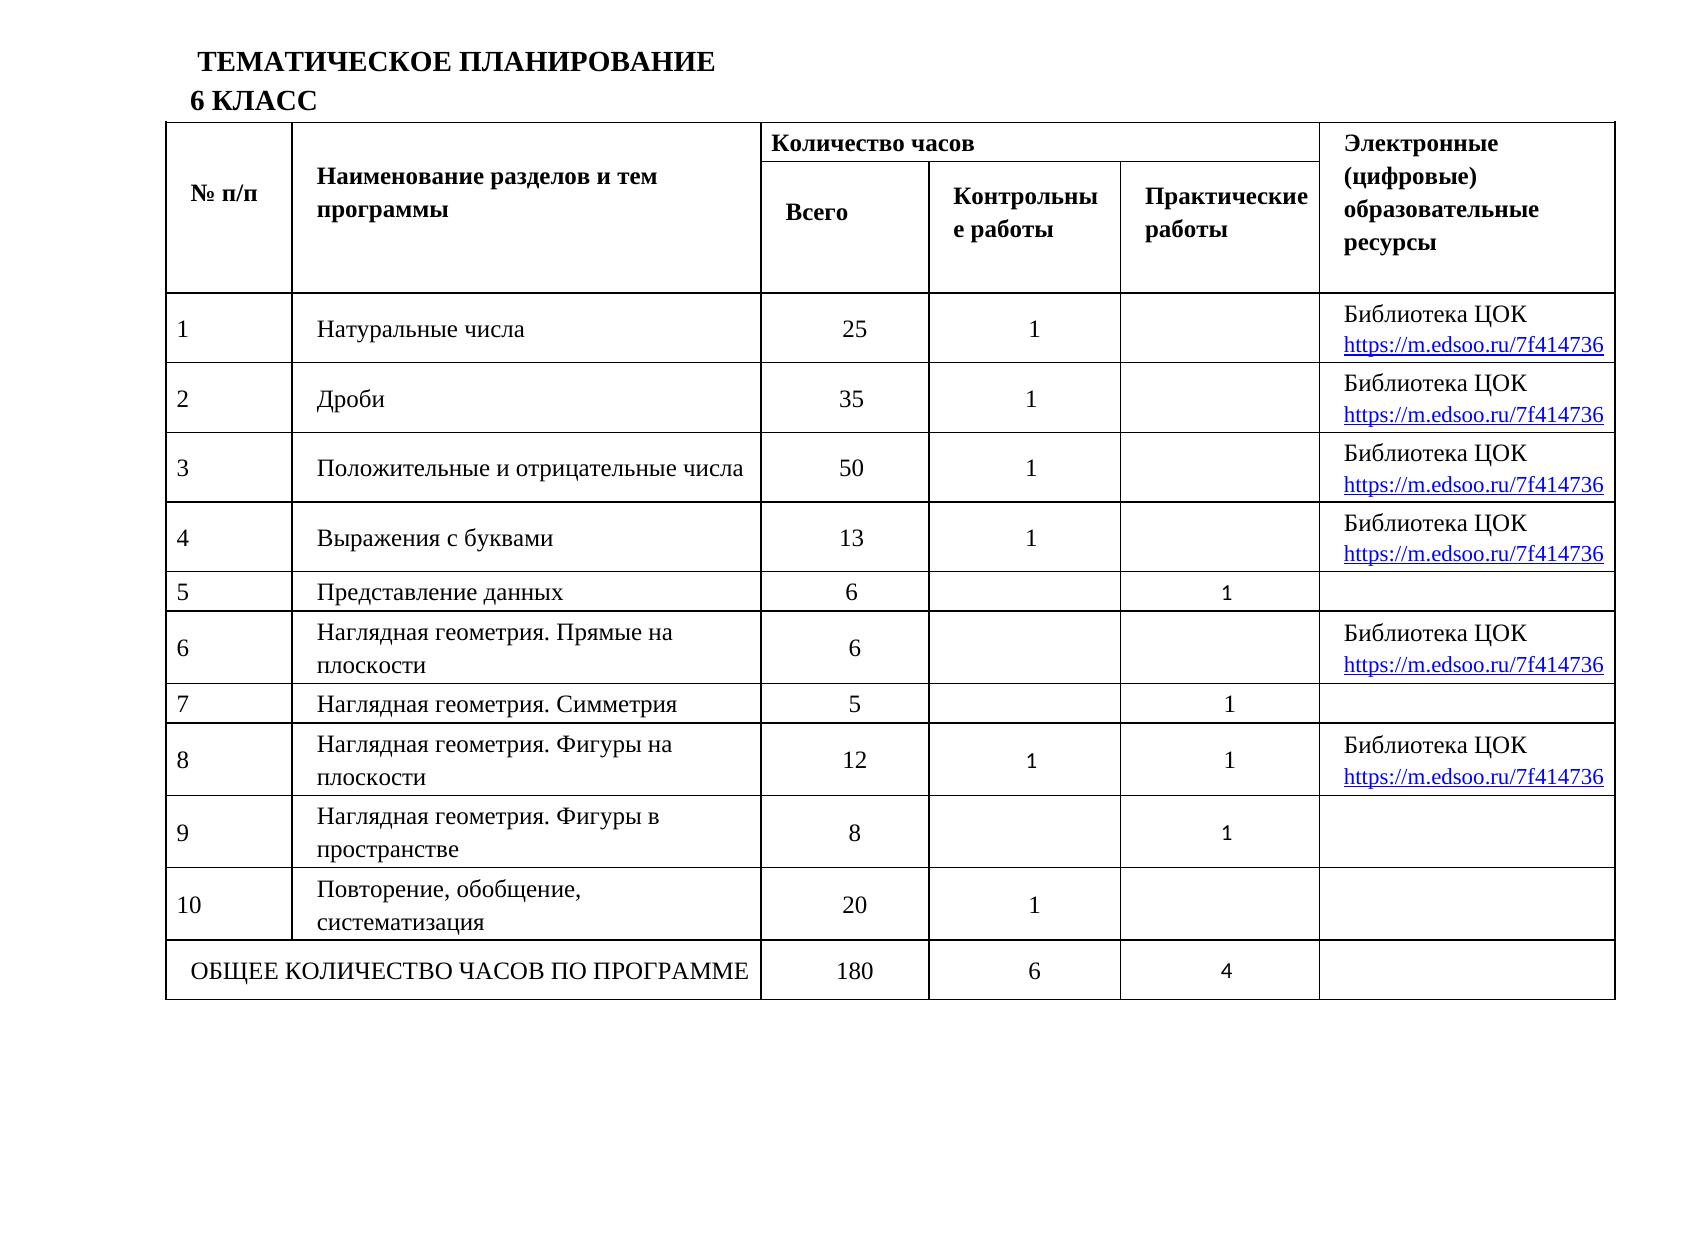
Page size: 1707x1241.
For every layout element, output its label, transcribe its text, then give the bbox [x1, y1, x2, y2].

table_cell Положительные и отрицательные числа [293, 433, 760, 501]
table_cell Наглядная геометрия. Фигуры на плоскости [293, 724, 760, 794]
table_cell 8 [167, 724, 291, 794]
text 6 КЛАСС [190, 83, 1618, 116]
table_cell Натуральные числа [293, 294, 760, 362]
table_cell 6 [930, 941, 1120, 999]
table_cell 12 [762, 724, 928, 794]
table_cell Библиотека ЦОК https://m.edsoo.ru/7f414736 [1320, 612, 1614, 683]
table_cell 5 [762, 684, 928, 722]
table_cell [1320, 572, 1614, 610]
table_cell 25 [762, 294, 928, 362]
table_cell 7 [167, 684, 291, 722]
table_cell [1320, 941, 1614, 999]
table_cell Наглядная геометрия. Фигуры в пространстве [293, 796, 760, 867]
table_cell 1 [1121, 572, 1319, 610]
table_cell Представление данных [293, 572, 760, 610]
table_header № п/п [167, 123, 291, 292]
table_cell [1320, 684, 1614, 722]
table_cell 1 [930, 868, 1120, 939]
table_cell 2 [167, 363, 291, 431]
table_cell 13 [762, 503, 928, 571]
table_cell 4 [167, 503, 291, 571]
table_cell Практические работы [1121, 162, 1319, 292]
table_cell [1121, 503, 1319, 571]
table_cell 1 [930, 724, 1120, 794]
table_cell 4 [1121, 941, 1319, 999]
table_cell 6 [167, 612, 291, 683]
table_cell 1 [930, 294, 1120, 362]
table_header Наименование разделов и тем программы [293, 123, 760, 292]
table_cell Библиотека ЦОК https://m.edsoo.ru/7f414736 [1320, 724, 1614, 794]
table_cell 20 [762, 868, 928, 939]
table_cell [930, 684, 1120, 722]
table_cell [930, 796, 1120, 867]
table_cell 8 [762, 796, 928, 867]
table_cell 1 [1121, 684, 1319, 722]
table_cell 6 [762, 572, 928, 610]
table_cell [930, 572, 1120, 610]
table_cell 1 [930, 363, 1120, 431]
table_cell [1121, 363, 1319, 431]
table_cell Библиотека ЦОК https://m.edsoo.ru/7f414736 [1320, 503, 1614, 571]
table_cell 1 [1121, 724, 1319, 794]
table_cell Всего [762, 162, 928, 292]
table_cell Контрольные работы [930, 162, 1120, 292]
table_cell 1 [1121, 796, 1319, 867]
table_cell [1121, 294, 1319, 362]
table_cell 1 [930, 503, 1120, 571]
table_cell Выражения с буквами [293, 503, 760, 571]
table_cell Библиотека ЦОК https://m.edsoo.ru/7f414736 [1320, 363, 1614, 431]
table_cell [1121, 612, 1319, 683]
table_cell 9 [167, 796, 291, 867]
table_cell Наглядная геометрия. Симметрия [293, 684, 760, 722]
table_cell 1 [167, 294, 291, 362]
text ТЕМАТИЧЕСКОЕ ПЛАНИРОВАНИЕ [190, 44, 1618, 78]
table_cell [1320, 796, 1614, 867]
table_cell Повторение, обобщение, систематизация [293, 868, 760, 939]
table_cell [1121, 868, 1319, 939]
table_cell 180 [762, 941, 928, 999]
table_cell 3 [167, 433, 291, 501]
table_cell Библиотека ЦОК https://m.edsoo.ru/7f414736 [1320, 294, 1614, 362]
table_cell 5 [167, 572, 291, 610]
table_cell Библиотека ЦОК https://m.edsoo.ru/7f414736 [1320, 433, 1614, 501]
table_cell 1 [930, 433, 1120, 501]
table_cell [930, 612, 1120, 683]
table_cell 35 [762, 363, 928, 431]
table_cell 6 [762, 612, 928, 683]
table_cell ОБЩЕЕ КОЛИЧЕСТВО ЧАСОВ ПО ПРОГРАММЕ [167, 941, 760, 999]
table_header Электронные (цифровые) образовательные ресурсы [1320, 123, 1614, 292]
table_cell [1121, 433, 1319, 501]
table_header Количество часов [762, 123, 1319, 161]
table_cell Дроби [293, 363, 760, 431]
table_cell [1320, 868, 1614, 939]
table_cell Наглядная геометрия. Прямые на плоскости [293, 612, 760, 683]
table_cell 10 [167, 868, 291, 939]
table_cell 50 [762, 433, 928, 501]
